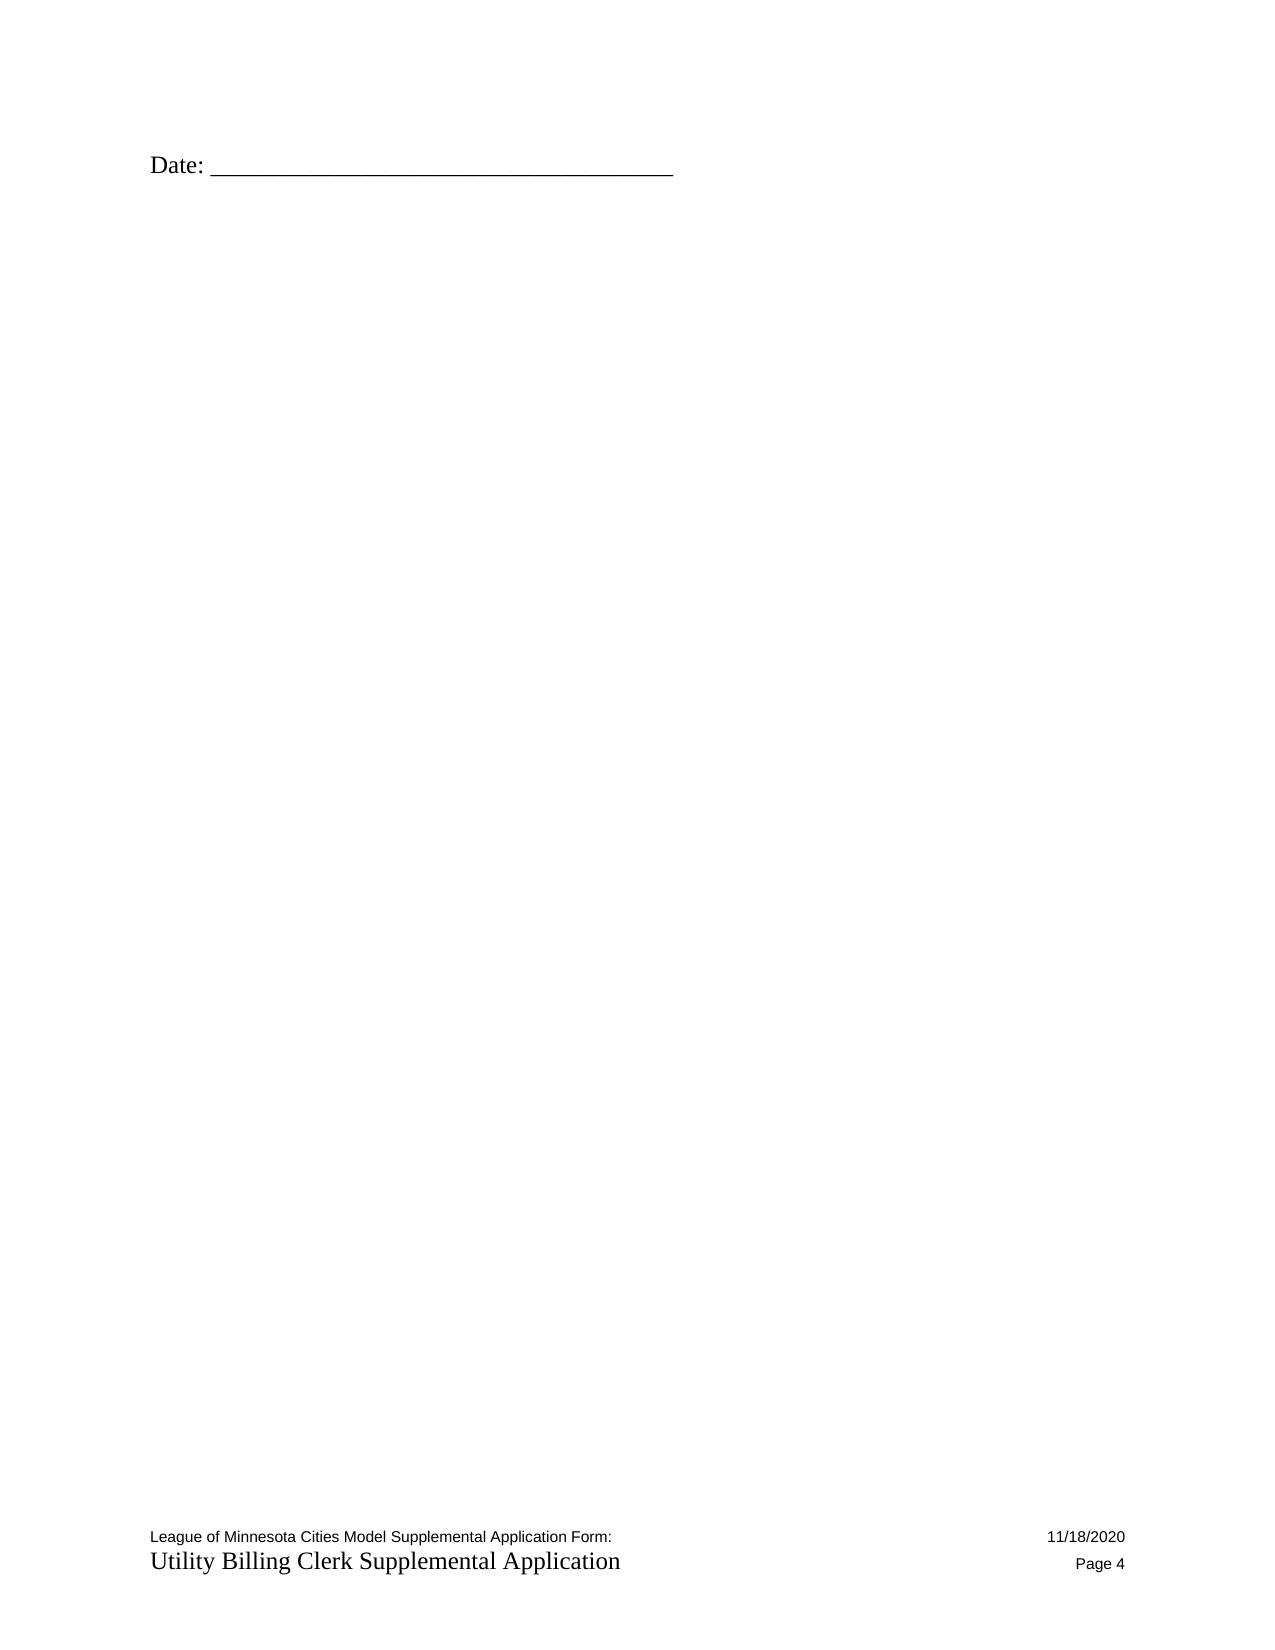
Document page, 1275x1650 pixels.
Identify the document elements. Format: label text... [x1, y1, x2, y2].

text Date: _____________________________________ [150, 150, 1125, 179]
